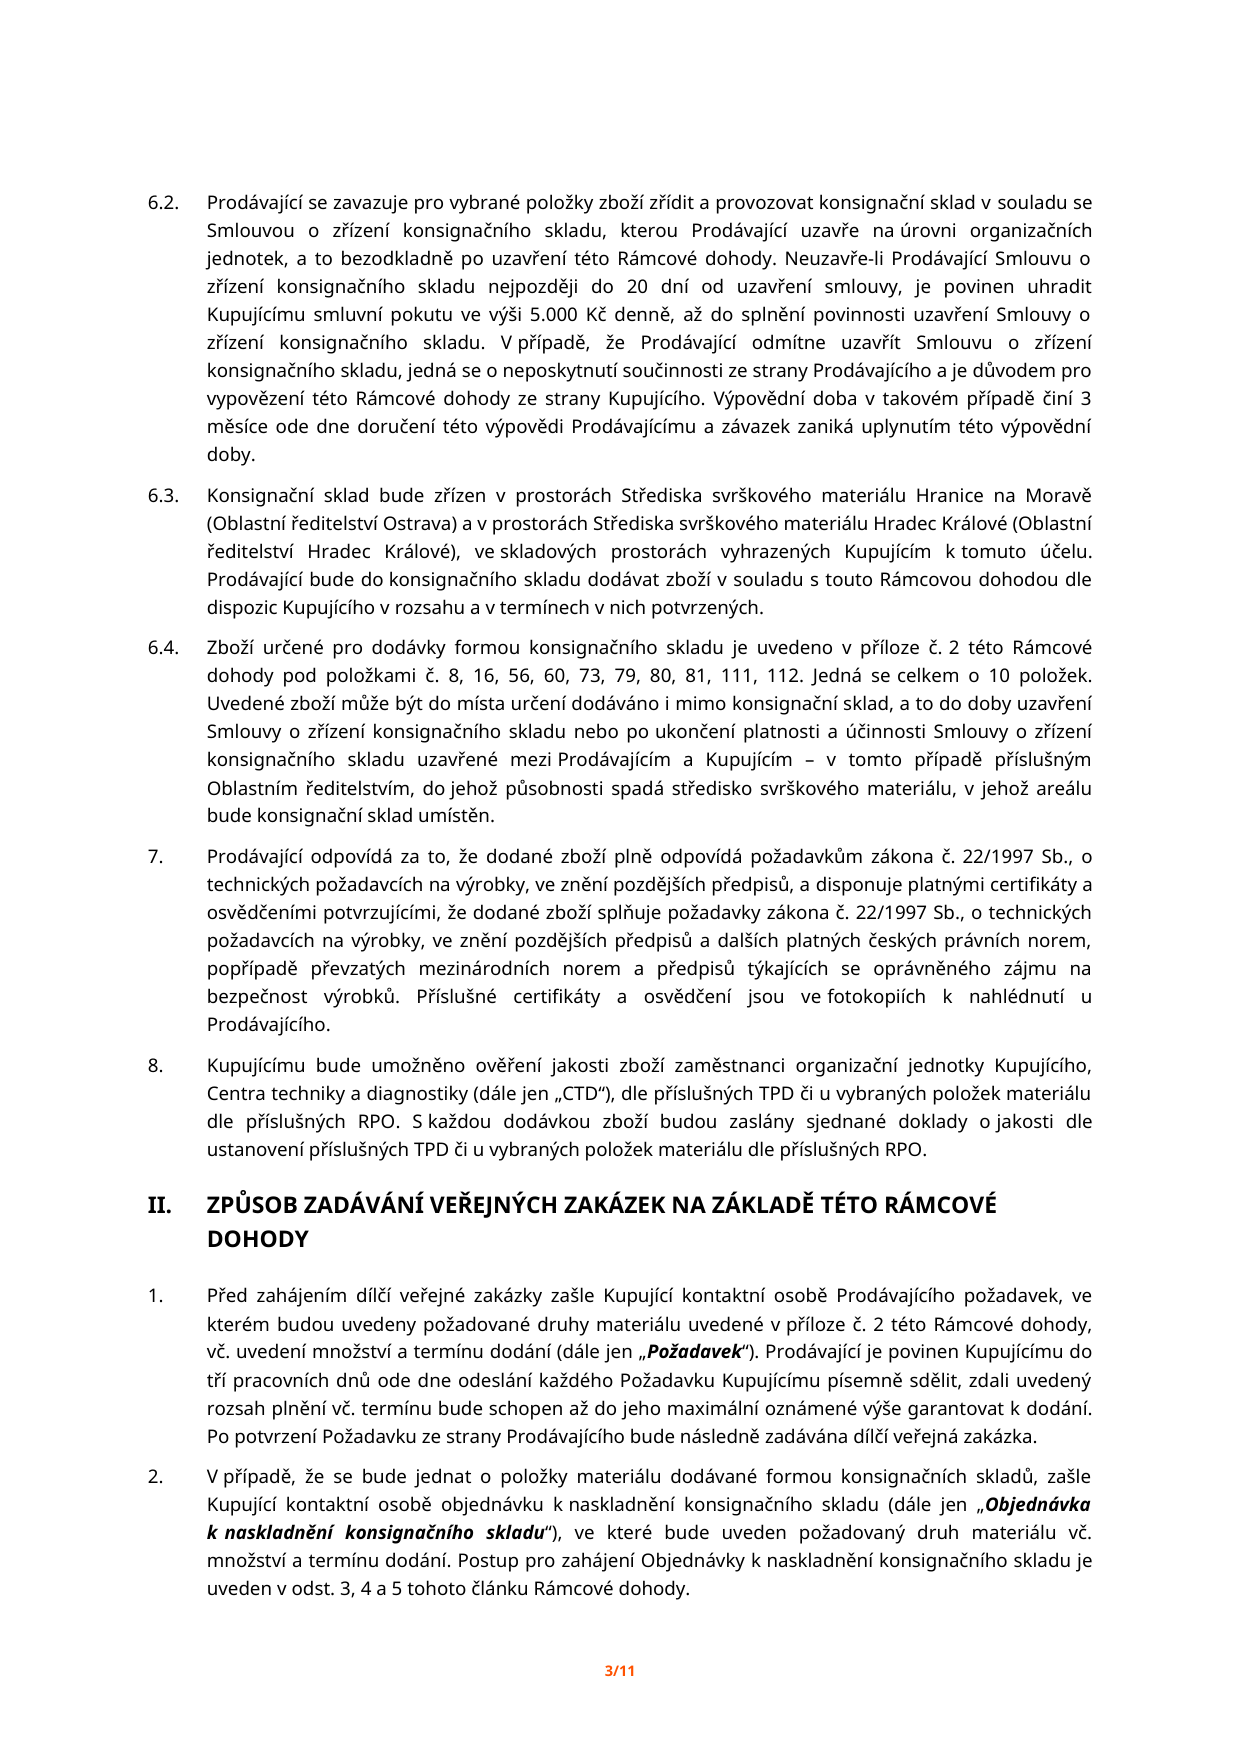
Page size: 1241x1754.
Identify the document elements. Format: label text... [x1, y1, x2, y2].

list Před zahájením dílčí veřejné zakázky zašle Kupující kontaktní osobě Prodávajícího požadavek, ve kterém budou uvedeny požadované druhy materiálu uvedené v příloze č. 2 této Rámcové dohody, vč. uvedení množství a termínu dodání (dále jen „Požadavek“). Prodávající je povinen Kupujícímu do tří pracovních dnů ode dne odeslání každého Požadavku Kupujícímu písemně sdělit, zdali uvedený rozsah plnění vč. termínu bude schopen až do jeho maximální oznámené výše garantovat k dodání. Po potvrzení Požadavku ze strany Prodávajícího bude následně zadávána dílčí veřejná zakázka. [148, 1283, 1093, 1448]
list V případě, že se bude jednat o položky materiálu dodávané formou konsignačních skladů, zašle Kupující kontaktní osobě objednávku k naskladnění konsignačního skladu (dále jen „Objednávka k naskladnění konsignačního skladu“), ve které bude uveden požadovaný druh materiálu vč. množství a termínu dodání. Postup pro zahájení Objednávky k naskladnění konsignačního skladu je uveden v odst. 3, 4 a 5 tohoto článku Rámcové dohody. [148, 1463, 1093, 1601]
text Prodávající odpovídá za to, že dodané zboží plně odpovídá požadavkům zákona č. 22/1997 Sb., o technických požadavcích na výrobky, ve znění pozdějších předpisů, a disponuje platnými certifikáty a osvědčeními potvrzujícími, že dodané zboží splňuje požadavky zákona č. 22/1997 Sb., o technických požadavcích na výrobky, ve znění pozdějších předpisů a dalších platných českých právních norem, popřípadě převzatých mezinárodních norem a předpisů týkajících se oprávněného zájmu na bezpečnost výrobků. Příslušné certifikáty a osvědčení jsou ve fotokopiích k nahlédnutí u Prodávajícího. [148, 843, 1093, 1037]
text Prodávající se zavazuje pro vybrané položky zboží zřídit a provozovat konsignační sklad v souladu se Smlouvou o zřízení konsignačního skladu, kterou Prodávající uzavře na úrovni organizačních jednotek, a to bezodkladně po uzavření této Rámcové dohody. Neuzavře-li Prodávající Smlouvu o zřízení konsignačního skladu nejpozději do 20 dní od uzavření smlouvy, je povinen uhradit Kupujícímu smluvní pokutu ve výši 5.000 Kč denně, až do splnění povinnosti uzavření Smlouvy o zřízení konsignačního skladu. V případě, že Prodávající odmítne uzavřít Smlouvu o zřízení konsignačního skladu, jedná se o neposkytnutí součinnosti ze strany Prodávajícího a je důvodem pro vypovězení této Rámcové dohody ze strany Kupujícího. Výpovědní doba v takovém případě činí 3 měsíce ode dne doručení této výpovědi Prodávajícímu a závazek zaniká uplynutím této výpovědní doby. [148, 189, 1093, 467]
text Konsignační sklad bude zřízen v prostorách Střediska svrškového materiálu Hranice na Moravě (Oblastní ředitelství Ostrava) a v prostorách Střediska svrškového materiálu Hradec Králové (Oblastní ředitelství Hradec Králové), ve skladových prostorách vyhrazených Kupujícím k tomuto účelu. Prodávající bude do konsignačního skladu dodávat zboží v souladu s touto Rámcovou dohodou dle dispozic Kupujícího v rozsahu a v termínech v nich potvrzených. [148, 482, 1093, 620]
text Zboží určené pro dodávky formou konsignačního skladu je uvedeno v příloze č. 2 této Rámcové dohody pod položkami č. 8, 16, 56, 60, 73, 79, 80, 81, 111, 112. Jedná se celkem o 10 položek. Uvedené zboží může být do místa určení dodáváno i mimo konsignační sklad, a to do doby uzavření Smlouvy o zřízení konsignačního skladu nebo po ukončení platnosti a účinnosti Smlouvy o zřízení konsignačního skladu uzavřené mezi Prodávajícím a Kupujícím – v tomto případě příslušným Oblastním ředitelstvím, do jehož působnosti spadá středisko svrškového materiálu, v jehož areálu bude konsignační sklad umístěn. [148, 635, 1093, 828]
text ZPŮSOB ZADÁVÁNÍ VEŘEJNÝCH ZAKÁZEK NA ZÁKLADĚ TÉTO RÁMCOVÉ DOHODY [148, 1189, 1093, 1255]
text Kupujícímu bude umožněno ověření jakosti zboží zaměstnanci organizační jednotky Kupujícího, Centra techniky a diagnostiky (dále jen „CTD“), dle příslušných TPD či u vybraných položek materiálu dle příslušných RPO. S každou dodávkou zboží budou zaslány sjednané doklady o jakosti dle ustanovení příslušných TPD či u vybraných položek materiálu dle příslušných RPO. [148, 1052, 1093, 1162]
